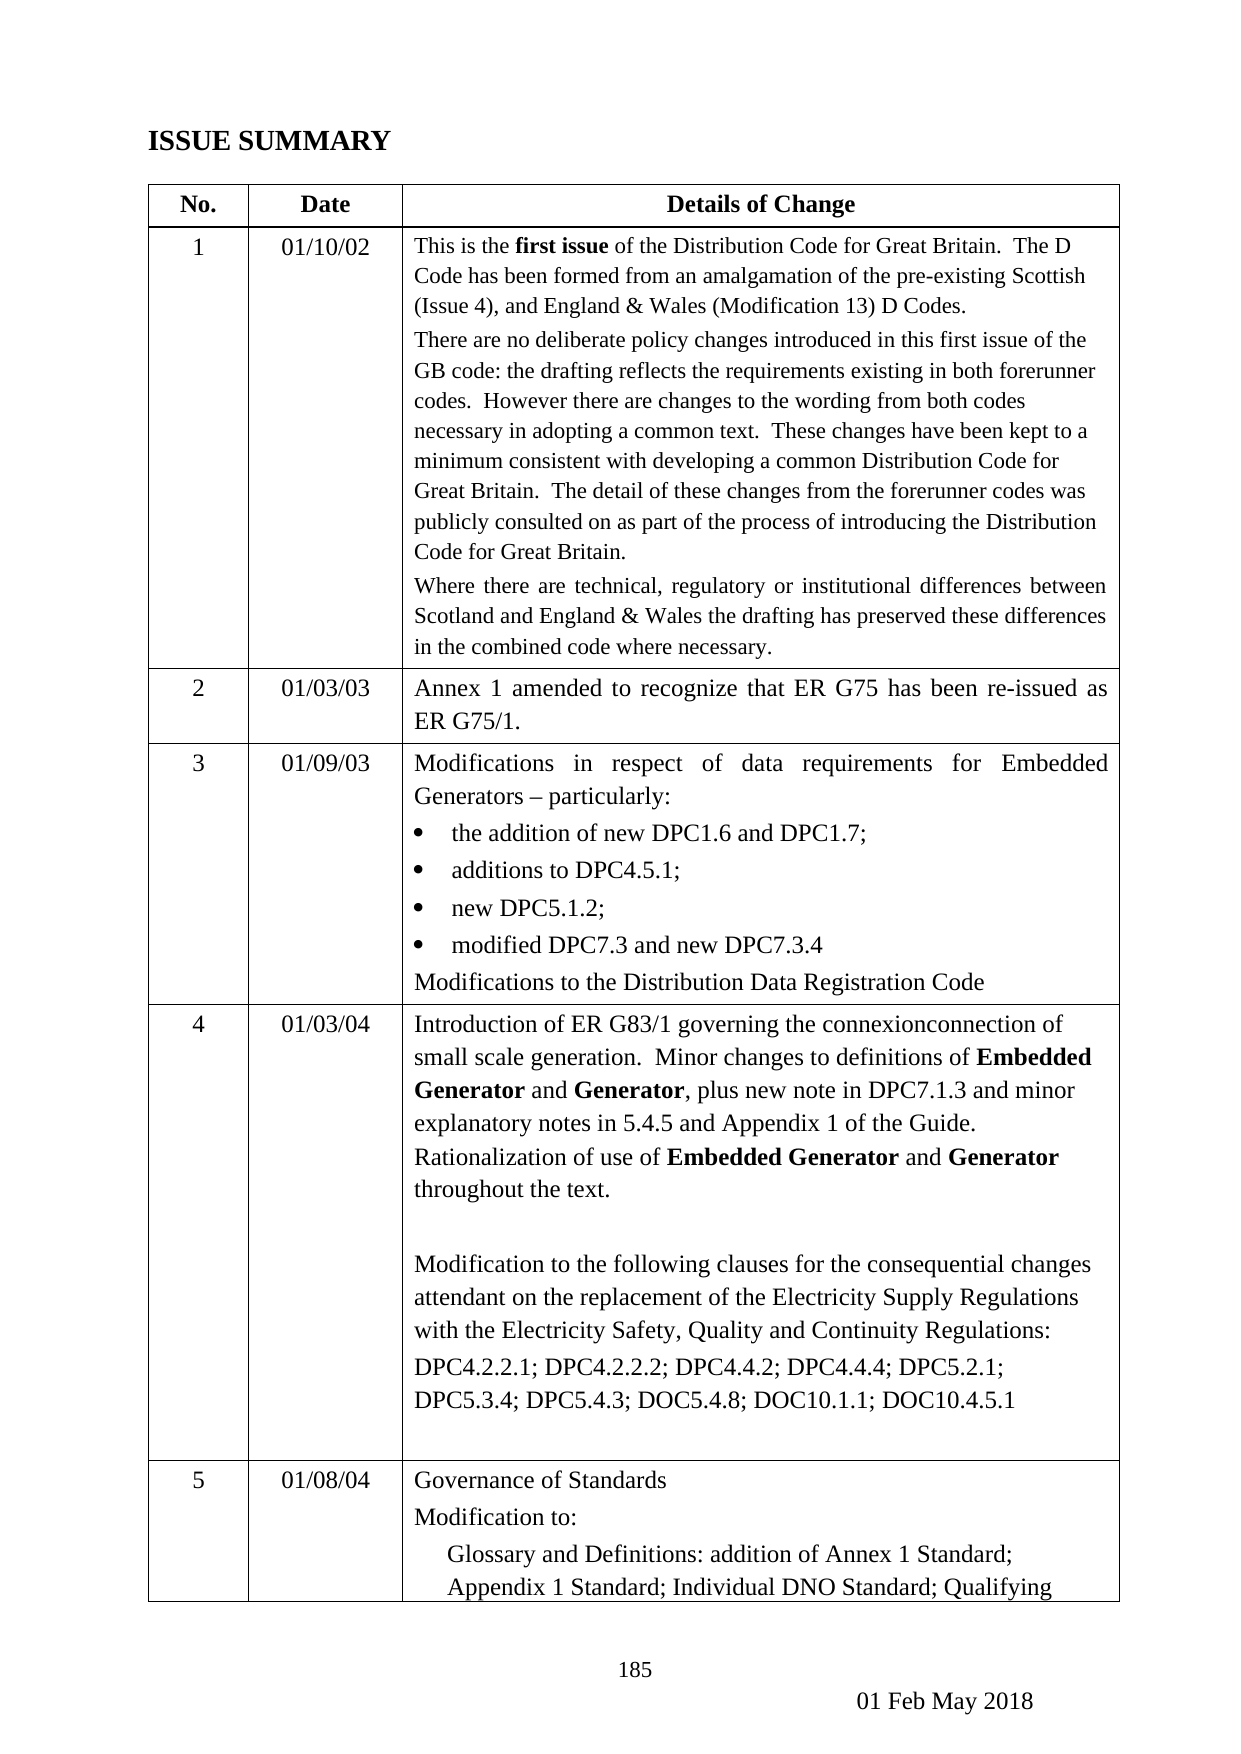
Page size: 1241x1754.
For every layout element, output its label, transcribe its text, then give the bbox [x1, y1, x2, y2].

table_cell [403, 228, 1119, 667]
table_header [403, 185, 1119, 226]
subtitle Issue summary [148, 123, 1122, 156]
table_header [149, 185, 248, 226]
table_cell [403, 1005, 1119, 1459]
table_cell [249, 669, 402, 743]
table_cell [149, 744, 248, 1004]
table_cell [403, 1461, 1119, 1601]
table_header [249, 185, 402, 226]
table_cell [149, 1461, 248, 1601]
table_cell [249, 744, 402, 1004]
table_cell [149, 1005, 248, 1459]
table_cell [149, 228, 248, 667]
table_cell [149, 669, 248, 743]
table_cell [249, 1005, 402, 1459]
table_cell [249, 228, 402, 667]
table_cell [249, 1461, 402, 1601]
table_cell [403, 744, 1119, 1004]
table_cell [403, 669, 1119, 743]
